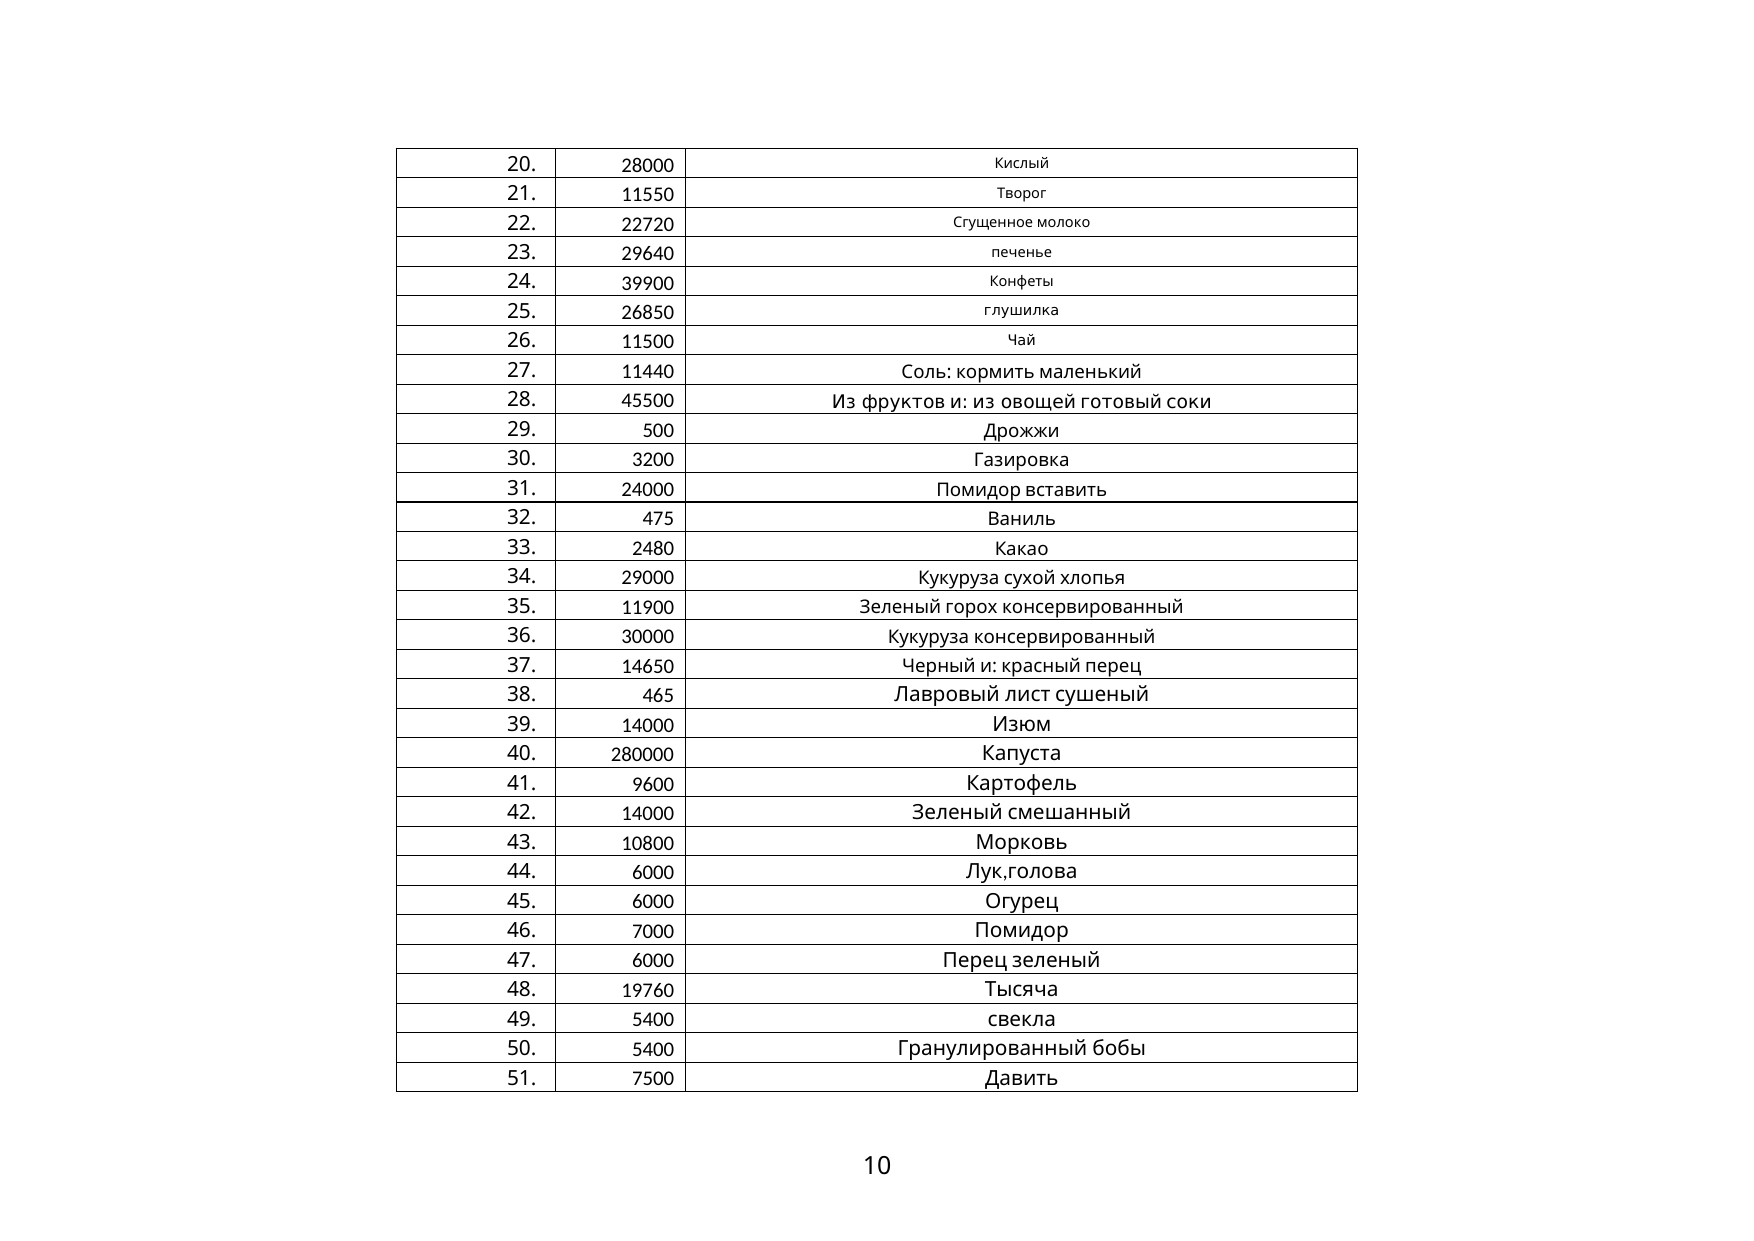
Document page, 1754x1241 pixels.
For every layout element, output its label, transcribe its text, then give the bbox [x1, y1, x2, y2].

table_cell Какао [686, 532, 1357, 560]
table_cell [397, 414, 555, 442]
table_cell 2480 [556, 532, 685, 560]
table_cell глушилка [686, 296, 1357, 324]
table_cell Лук,голова [686, 856, 1357, 885]
table_cell Творог [686, 178, 1357, 207]
table_cell [397, 1004, 555, 1032]
table_cell [397, 738, 555, 767]
table_cell [397, 444, 555, 472]
table_cell [397, 149, 555, 177]
table_cell 500 [556, 414, 685, 442]
table_cell [397, 591, 555, 619]
table_cell [397, 827, 555, 855]
table_cell 26850 [556, 296, 685, 324]
table_cell Капуста [686, 738, 1357, 767]
table_cell 45500 [556, 385, 685, 413]
table_cell 14000 [556, 709, 685, 737]
table_cell [397, 355, 555, 383]
table_cell Ваниль [686, 503, 1357, 531]
table_cell [397, 886, 555, 914]
table_cell 11440 [556, 355, 685, 383]
table_cell [397, 385, 555, 413]
table_cell свекла [686, 1004, 1357, 1032]
table_cell [397, 296, 555, 324]
table_cell Лавровый лист сушеный [686, 679, 1357, 708]
table_cell [397, 237, 555, 266]
table_cell Зеленый смешанный [686, 797, 1357, 826]
table_cell 22720 [556, 208, 685, 236]
table_cell [397, 1033, 555, 1062]
table_cell 5400 [556, 1004, 685, 1032]
table_cell Черный и: красный перец [686, 650, 1357, 678]
table_cell 475 [556, 503, 685, 531]
table_cell Чай [686, 326, 1357, 354]
table_cell [397, 945, 555, 973]
table_cell Огурец [686, 886, 1357, 914]
table_cell [397, 208, 555, 236]
table_cell Соль: кормить маленький [686, 355, 1357, 383]
table_cell печенье [686, 237, 1357, 266]
table_cell Давить [686, 1063, 1357, 1091]
table_cell [397, 532, 555, 560]
table_cell 24000 [556, 473, 685, 501]
table_cell [397, 473, 555, 501]
table_cell Помидор вставить [686, 473, 1357, 501]
table_cell 9600 [556, 768, 685, 796]
table_cell [397, 178, 555, 207]
table_cell 14650 [556, 650, 685, 678]
table_cell 39900 [556, 267, 685, 295]
table_cell Кислый [686, 149, 1357, 177]
table_cell [397, 1063, 555, 1091]
table_cell Конфеты [686, 267, 1357, 295]
table_cell Тысяча [686, 974, 1357, 1003]
table_cell 28000 [556, 149, 685, 177]
table_cell [397, 797, 555, 826]
table_cell 29640 [556, 237, 685, 266]
table_cell [397, 709, 555, 737]
table_cell [397, 768, 555, 796]
table_cell Перец зеленый [686, 945, 1357, 973]
table_cell 7500 [556, 1063, 685, 1091]
table_cell [397, 326, 555, 354]
table_cell [397, 679, 555, 708]
table_cell Сгущенное молоко [686, 208, 1357, 236]
table_cell 11500 [556, 326, 685, 354]
table_cell 6000 [556, 945, 685, 973]
table_cell [397, 561, 555, 590]
table_cell 5400 [556, 1033, 685, 1062]
table_cell 29000 [556, 561, 685, 590]
table_cell [397, 650, 555, 678]
table_cell 465 [556, 679, 685, 708]
table_cell Гранулированный бобы [686, 1033, 1357, 1062]
table_cell [397, 974, 555, 1003]
table_cell [397, 856, 555, 885]
table_cell Морковь [686, 827, 1357, 855]
table_cell Дрожжи [686, 414, 1357, 442]
table_cell Газировка [686, 444, 1357, 472]
table_cell [397, 620, 555, 649]
table_cell 280000 [556, 738, 685, 767]
table_cell Кукуруза сухой хлопья [686, 561, 1357, 590]
table_cell Картофель [686, 768, 1357, 796]
table_cell 6000 [556, 886, 685, 914]
table_cell 3200 [556, 444, 685, 472]
table_cell 19760 [556, 974, 685, 1003]
table_cell 11900 [556, 591, 685, 619]
table_cell [397, 503, 555, 531]
table_cell 10800 [556, 827, 685, 855]
table_cell 30000 [556, 620, 685, 649]
table_cell [397, 267, 555, 295]
table_cell [397, 915, 555, 944]
table_cell Зеленый горох консервированный [686, 591, 1357, 619]
table_cell Помидор [686, 915, 1357, 944]
table_cell Изюм [686, 709, 1357, 737]
table_cell 14000 [556, 797, 685, 826]
table_cell 7000 [556, 915, 685, 944]
table_cell 6000 [556, 856, 685, 885]
table_cell Из фруктов и: из овощей готовый соки [686, 385, 1357, 413]
table_cell 11550 [556, 178, 685, 207]
table_cell Кукуруза консервированный [686, 620, 1357, 649]
